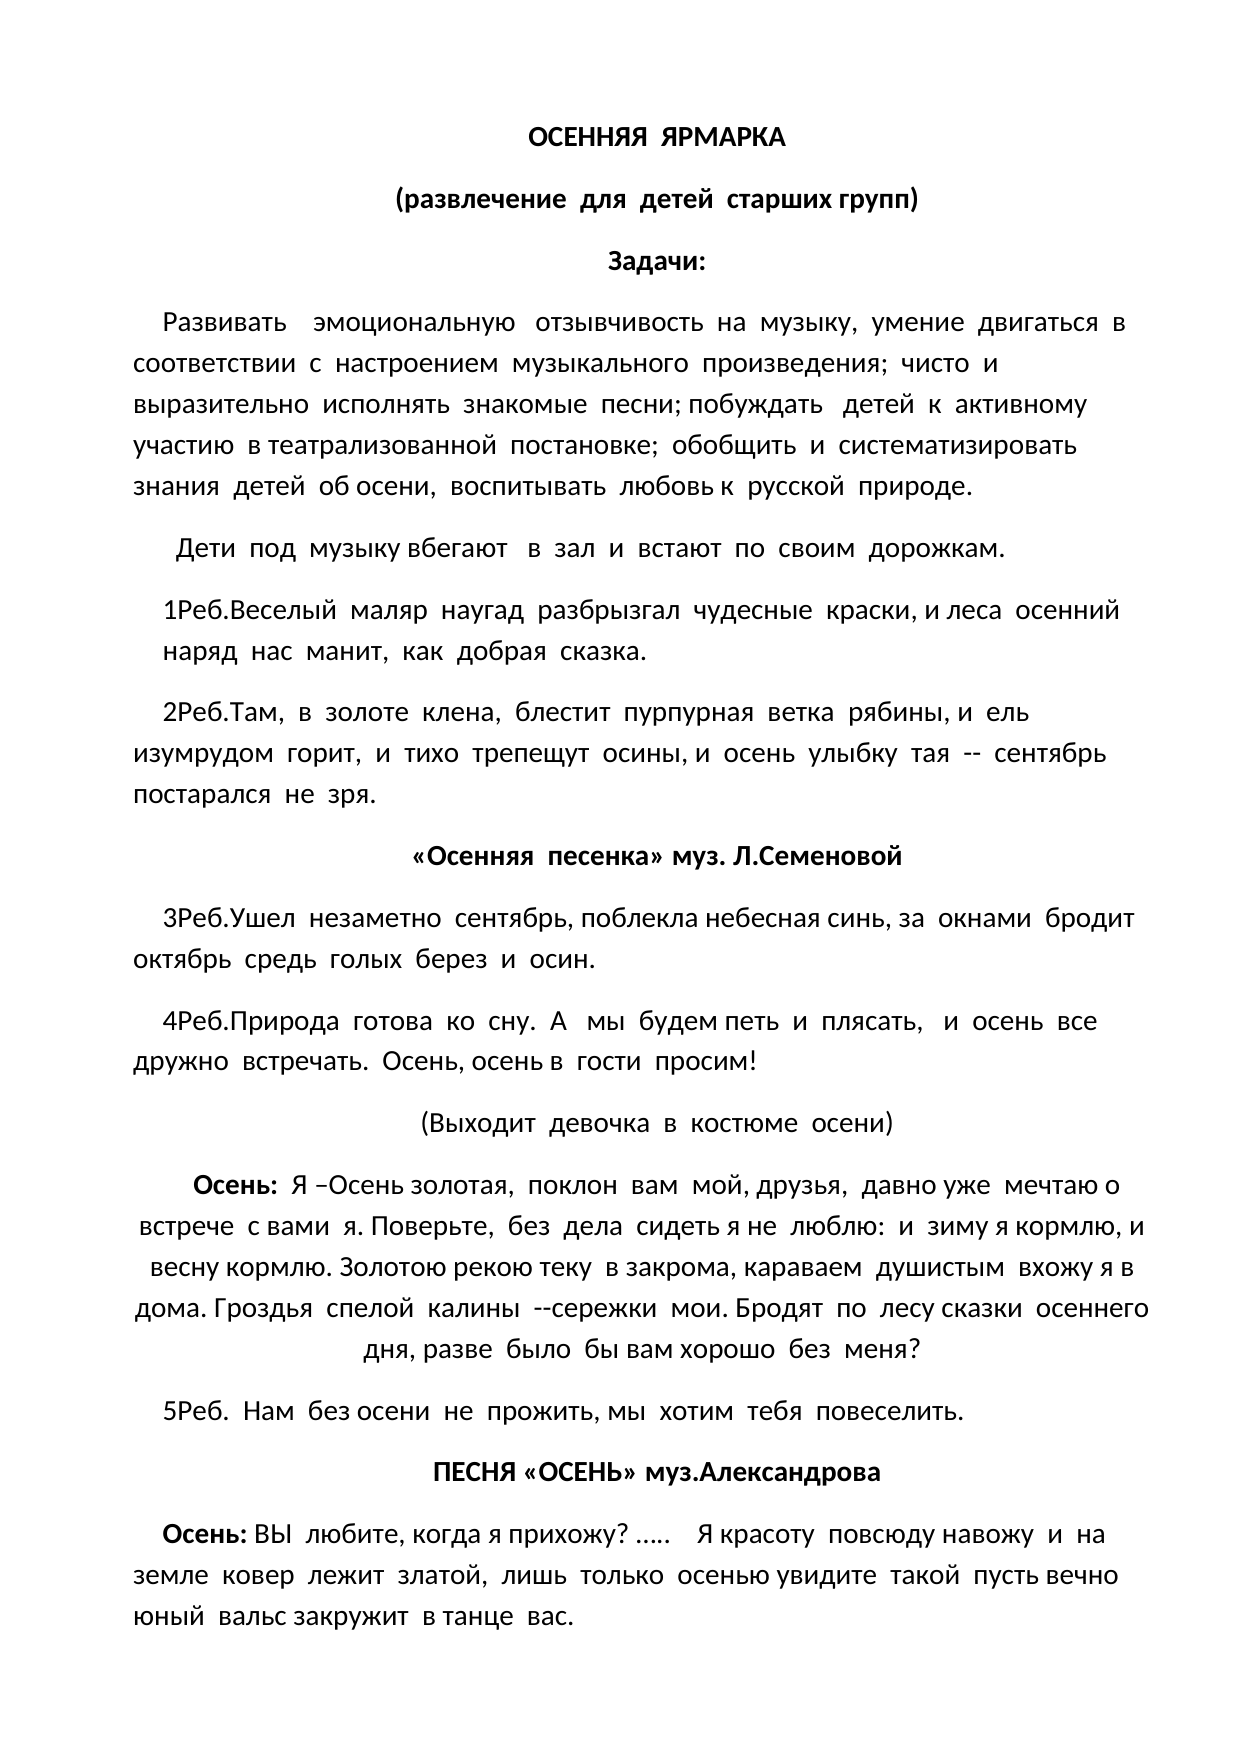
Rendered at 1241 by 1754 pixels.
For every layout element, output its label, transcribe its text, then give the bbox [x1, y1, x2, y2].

text (развлечение для детей старших групп) [133, 180, 1152, 216]
text ОСЕННЯЯ ЯРМАРКА [133, 118, 1152, 154]
text Осень: ВЫ любите, когда я прихожу? ….. Я красоту повсюду навожу и на земле ковер лежит златой, лишь только осенью увидите такой пусть вечно юный вальс закружит в танце вас. [133, 1515, 1152, 1633]
text 2Реб.Там, в золоте клена, блестит пурпурная ветка рябины, и ель изумрудом горит, и тихо трепещут осины, и осень улыбку тая -- сентябрь постарался не зря. [133, 693, 1152, 811]
text 3Реб.Ушел незаметно сентябрь, поблекла небесная синь, за окнами бродит октябрь средь голых берез и осин. [133, 899, 1152, 975]
text 4Реб.Природа готова ко сну. А мы будем петь и плясать, и осень все дружно встречать. Осень, осень в гости просим! [133, 1002, 1152, 1078]
text Развивать эмоциональную отзывчивость на музыку, умение двигаться в соответствии с настроением музыкального произведения; чисто и выразительно исполнять знакомые песни; побуждать детей к активному участию в театрализованной постановке; обобщить и систематизировать знания детей об осени, воспитывать любовь к русской природе. [133, 303, 1152, 503]
text «Осенняя песенка» муз. Л.Семеновой [133, 837, 1152, 873]
text 1Реб.Веселый маляр наугад разбрызгал чудесные краски, и леса осенний наряд нас манит, как добрая сказка. [162, 591, 1152, 667]
text ПЕСНЯ «ОСЕНЬ» муз.Александрова [133, 1453, 1152, 1489]
text 5Реб. Нам без осени не прожить, мы хотим тебя повеселить. [133, 1392, 1152, 1427]
text Задачи: [133, 242, 1152, 277]
text Дети под музыку вбегают в зал и встают по своим дорожкам. [162, 529, 1152, 564]
text Осень: Я –Осень золотая, поклон вам мой, друзья, давно уже мечтаю о встрече с вами я. Поверьте, без дела сидеть я не люблю: и зиму я кормлю, и весну кормлю. Золотою рекою теку в закрома, караваем душистым вхожу я в дома. Гроздья спелой калины --сережки мои. Бродят по лесу сказки осеннего дня, разве было бы вам хорошо без меня? [133, 1166, 1152, 1365]
text (Выходит девочка в костюме осени) [133, 1104, 1152, 1140]
